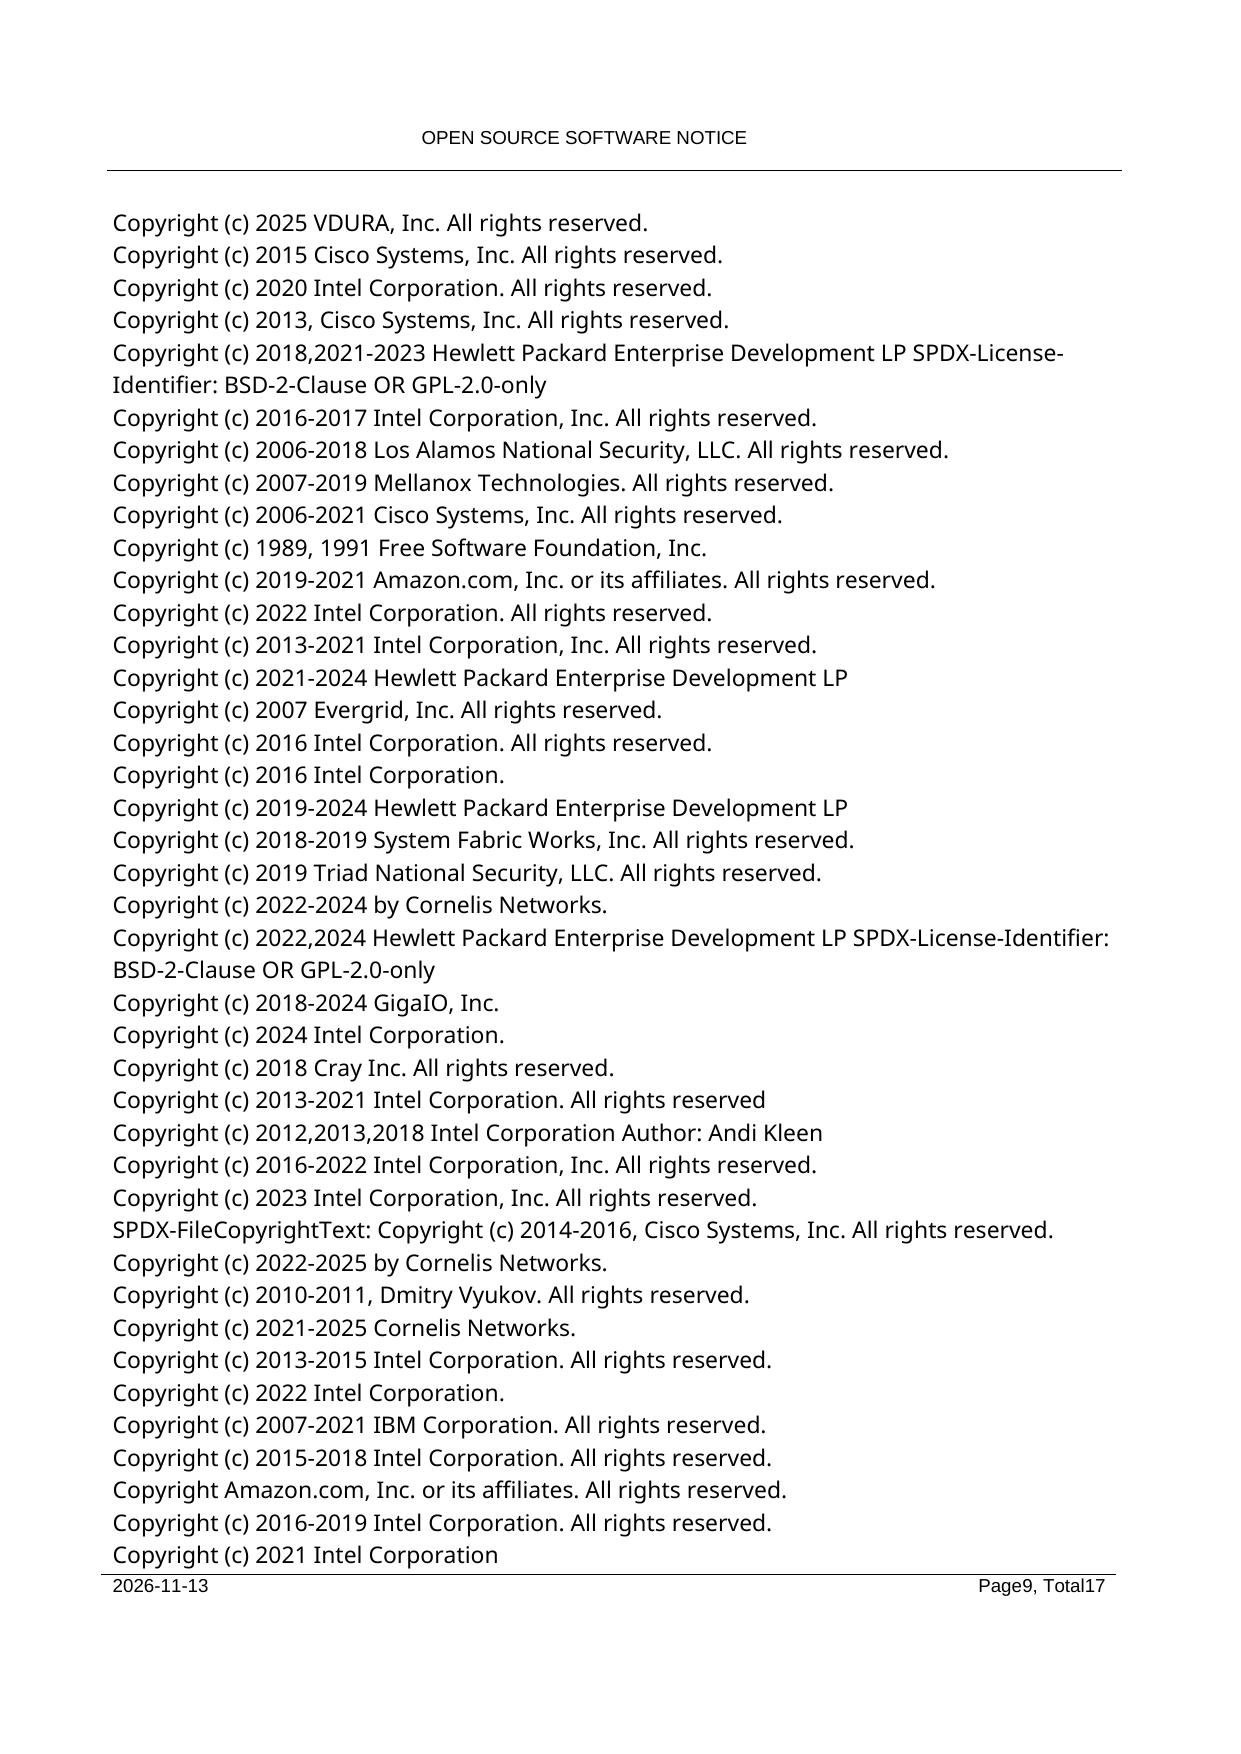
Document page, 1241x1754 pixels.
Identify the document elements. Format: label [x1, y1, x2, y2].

text [112, 206, 1128, 1571]
